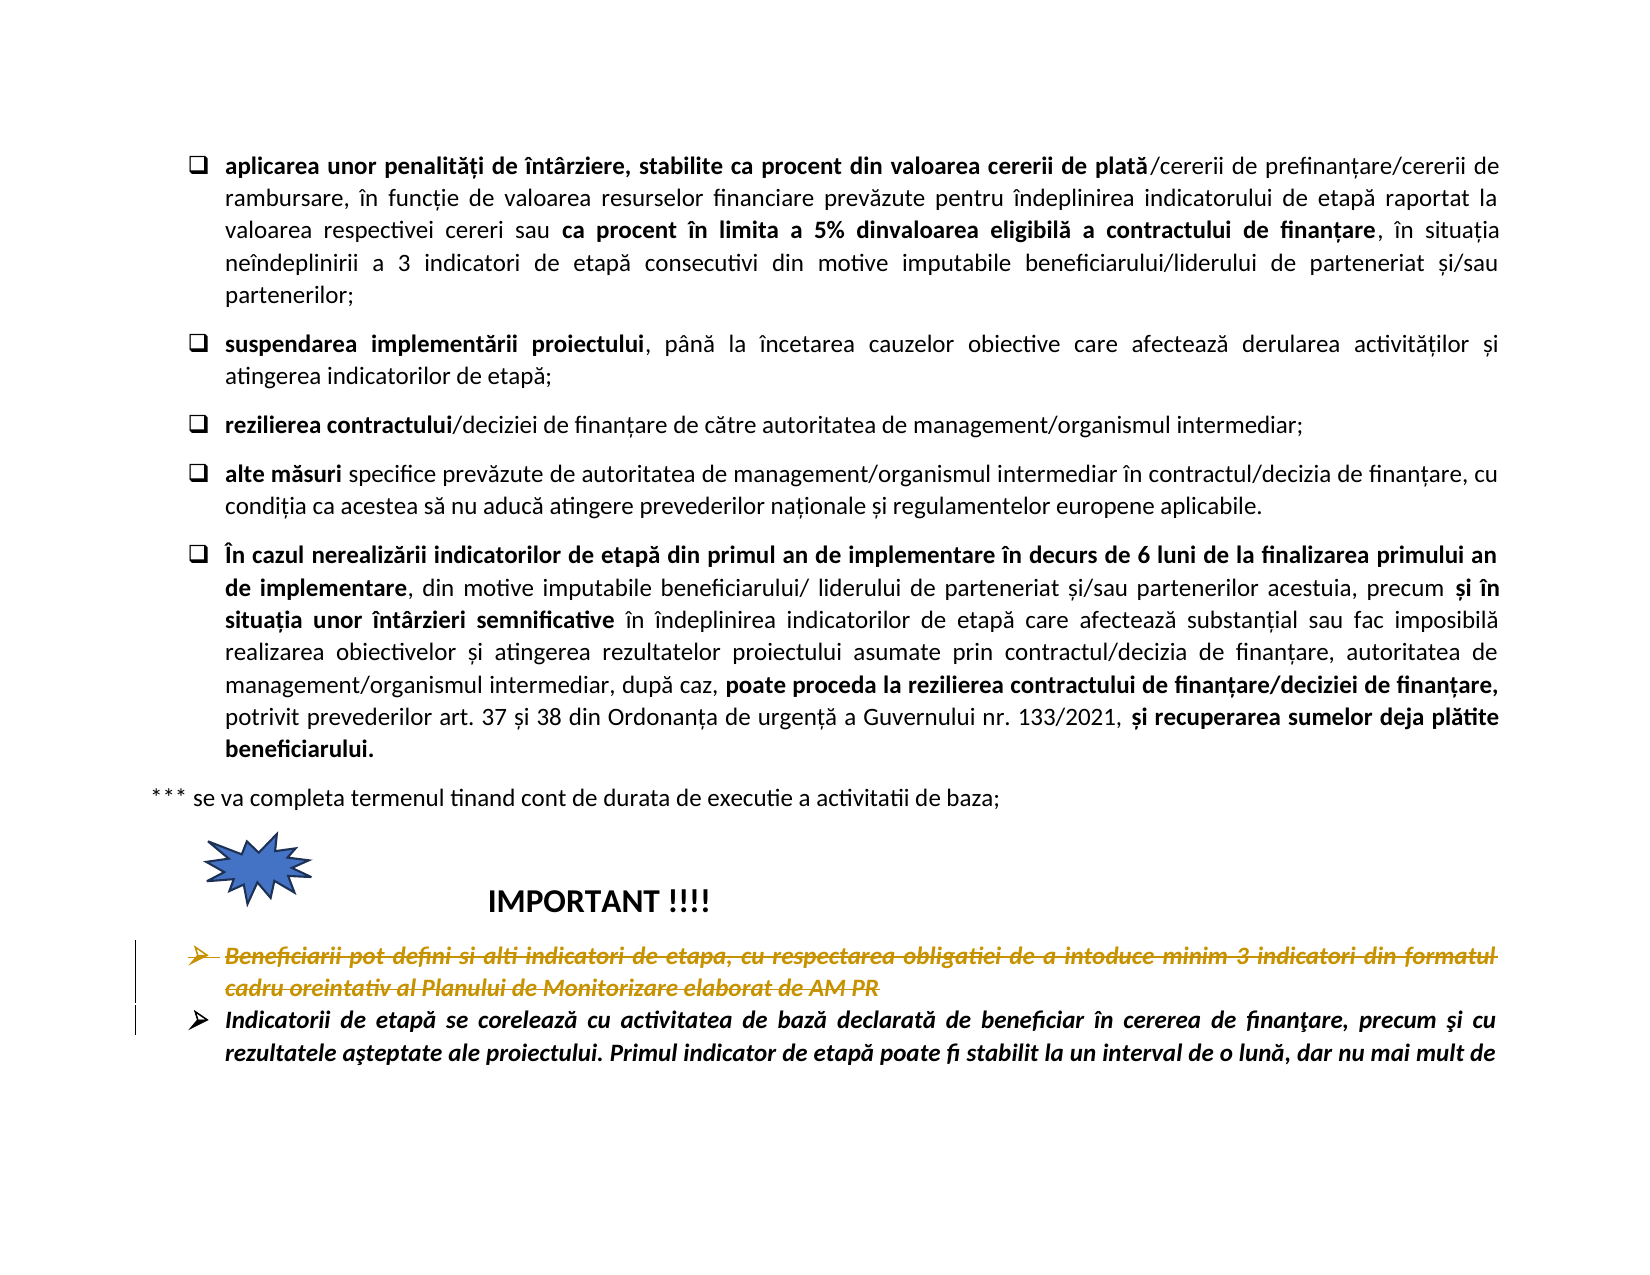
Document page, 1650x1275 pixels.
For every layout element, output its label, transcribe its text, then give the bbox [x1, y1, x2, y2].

list aplicarea unor penalități de întârziere, stabilite ca procent din valoarea cererii de plată/cererii de prefinanțare/cererii de rambursare, în funcție de valoarea resurselor financiare prevăzute pentru îndeplinirea indicatorului de etapă raportat la valoarea respectivei cereri sau ca procent în limita a 5% dinvaloarea eligibilă a contractului de finanțare, în situația neîndeplinirii a 3 indicatori de etapă consecutivi din motive imputabile beneficiarului/liderului de parteneriat și/sau partenerilor; [187, 150, 1500, 310]
text *** se va completa termenul tinand cont de durata de executie a activitatii de baza; [150, 782, 1500, 813]
list rezilierea contractului/deciziei de finanțare de către autoritatea de management/organismul intermediar; [187, 409, 1500, 440]
list suspendarea implementării proiectului, până la încetarea cauzelor obiective care afectează derularea activităților și atingerea indicatorilor de etapă; [187, 328, 1500, 391]
list alte măsuri specifice prevăzute de autoritatea de management/organismul intermediar în contractul/decizia de finanțare, cu condiția ca acestea să nu aducă atingere prevederilor naționale și regulamentelor europene aplicabile. [187, 458, 1500, 521]
text IMPORTANT !!!! [225, 880, 1500, 921]
list În cazul nerealizării indicatorilor de etapă din primul an de implementare în decurs de 6 luni de la finalizarea primului an de implementare, din motive imputabile beneficiarului/ liderului de parteneriat și/sau partenerilor acestuia, precum și în situația unor întârzieri semnificative în îndeplinirea indicatorilor de etapă care afectează substanțial sau fac imposibilă realizarea obiectivelor și atingerea rezultatelor proiectului asumate prin contractul/decizia de finanțare, autoritatea de management/organismul intermediar, după caz, poate proceda la rezilierea contractului de finanțare/deciziei de finanțare, potrivit prevederilor art. 37 și 38 din Ordonanța de urgență a Guvernului nr. 133/2021, și recuperarea sumelor deja plătite beneficiarului. [187, 539, 1500, 764]
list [187, 1004, 1500, 1067]
